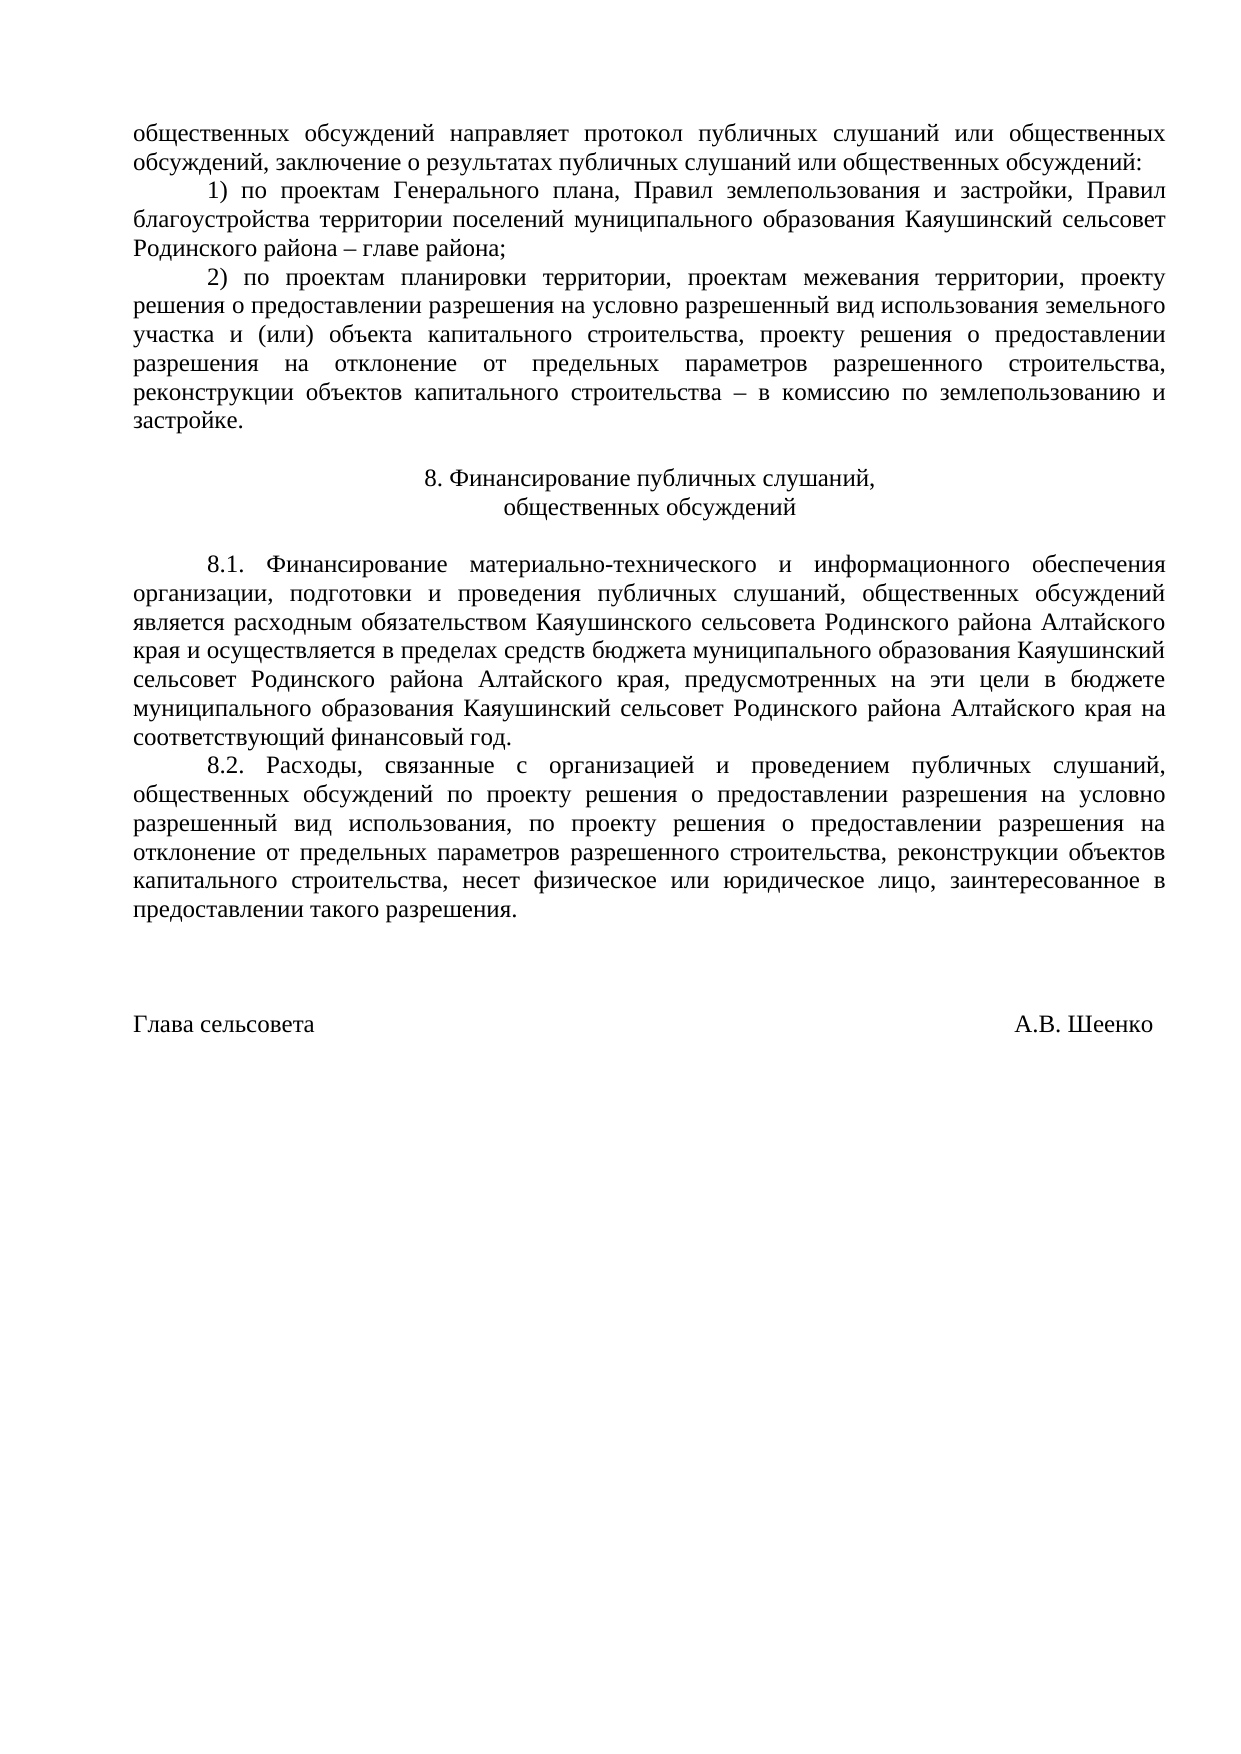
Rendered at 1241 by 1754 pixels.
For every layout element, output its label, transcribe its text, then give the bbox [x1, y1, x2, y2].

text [133, 118, 1167, 176]
text 1) по проектам Генерального плана, Правил землепользования и застройки, Правил благоустройства территории поселений муниципального образования Каяушинский сельсовет Родинского района – главе района; [133, 176, 1167, 262]
text 8.1. Финансирование материально-технического и информационного обеспечения организации, подготовки и проведения публичных слушаний, общественных обсуждений является расходным обязательством Каяушинского сельсовета Родинского района Алтайского края и осуществляется в пределах средств бюджета муниципального образования Каяушинский сельсовет Родинского района Алтайского края, предусмотренных на эти цели в бюджете муниципального образования Каяушинский сельсовет Родинского района Алтайского края на соответствующий финансовый год. [133, 549, 1167, 751]
text 8.2. Расходы, связанные с организацией и проведением публичных слушаний, общественных обсуждений по проекту решения о предоставлении разрешения на условно разрешенный вид использования, по проекту решения о предоставлении разрешения на отклонение от предельных параметров разрешенного строительства, реконструкции объектов капитального строительства, несет физическое или юридическое лицо, заинтересованное в предоставлении такого разрешения. [133, 751, 1167, 923]
text 2) по проектам планировки территории, проектам межевания территории, проекту решения о предоставлении разрешения на условно разрешенный вид использования земельного участка и (или) объекта капитального строительства, проекту решения о предоставлении разрешения на отклонение от предельных параметров разрешенного строительства, реконструкции объектов капитального строительства – в комиссию по землепользованию и застройке. [133, 262, 1167, 434]
text 8. Финансирование публичных слушаний, [133, 463, 1167, 492]
text Глава сельсовета А.В. Шеенко [133, 1009, 1167, 1038]
text общественных обсуждений [133, 492, 1167, 521]
